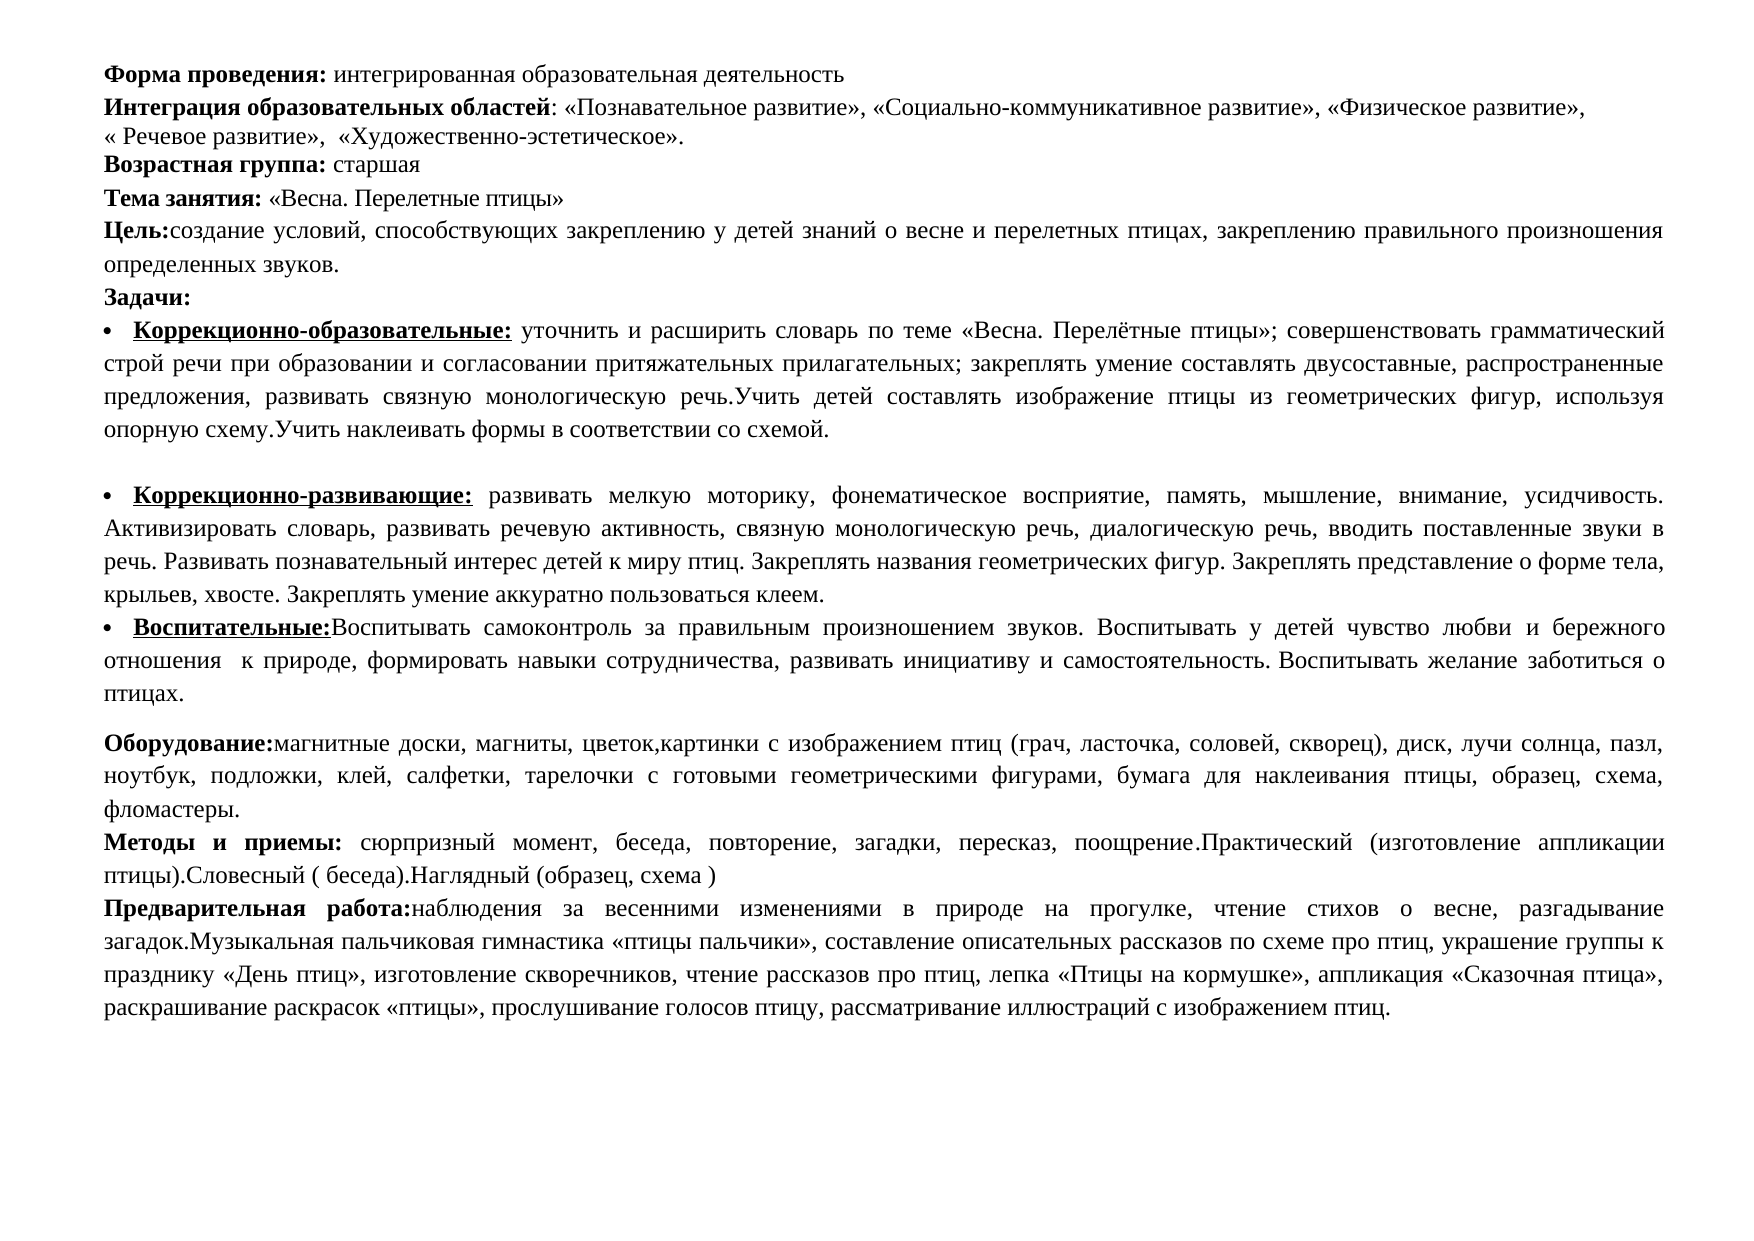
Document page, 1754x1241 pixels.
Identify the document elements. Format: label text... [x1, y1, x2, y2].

text Предварительная работа:наблюдения за весенними изменениями в природе на прогулке, чтение стихов о весне, разгадывание загадок.Музыкальная пальчиковая гимнастика «птицы пальчики», составление описательных рассказов по схеме про птиц, украшение группы к празднику «День птиц», изготовление скворечников, чтение рассказов про птиц, лепка «Птицы на кормушке», аппликация «Сказочная птица», раскрашивание раскрасок «птицы», прослушивание голосов птицу, рассматривание иллюстраций с изображением птиц. [103, 893, 1665, 1021]
text Задачи: [103, 282, 1665, 310]
list Коррекционно-образовательные: уточнить и расширить словарь по теме «Весна. Перелётные птицы»; совершенствовать грамматический строй речи при образовании и согласовании притяжательных прилагательных; закреплять умение составлять двусоставные, распространенные предложения, развивать связную монологическую речь.Учить детей составлять изображение птицы из геометрических фигур, используя опорную схему.Учить наклеивать формы в соответствии со схемой. [103, 315, 1665, 442]
text Форма проведения: интегрированная образовательная деятельность [103, 59, 1665, 88]
text Интеграция образовательных областей: «Познавательное развитие», «Социально-коммуникативное развитие», «Физическое развитие», [103, 92, 1665, 121]
text Оборудование:магнитные доски, магниты, цветок,картинки с изображением птиц (грач, ласточка, соловей, скворец), диск, лучи солнца, пазл, ноутбук, подложки, клей, салфетки, тарелочки с готовыми геометрическими фигурами, бумага для наклеивания птицы, образец, схема, фломастеры. [103, 728, 1665, 822]
text Методы и приемы: сюрпризный момент, беседа, повторение, загадки, пересказ, поощрение.Практический (изготовление аппликации птицы).Словесный ( беседа).Наглядный (образец, схема ) [103, 827, 1665, 888]
list Воспитательные:Воспитывать самоконтроль за правильным произношением звуков. Воспитывать у детей чувство любви и бережного отношения к природе, формировать навыки сотрудничества, развивать инициативу и самостоятельность. Воспитывать желание заботиться о птицах. [103, 612, 1665, 707]
text Возрастная группа: старшая [103, 149, 1665, 178]
text Тема занятия: «Весна. Перелетные птицы» [103, 183, 1665, 211]
text Цель:создание условий, способствующих закреплению у детей знаний о весне и перелетных птицах, закреплению правильного произношения определенных звуков. [103, 216, 1665, 277]
text « Речевое развитие», «Художественно-эстетическое». [103, 121, 1665, 149]
list Коррекционно-развивающие: развивать мелкую моторику, фонематическое восприятие, память, мышление, внимание, усидчивость. Активизировать словарь, развивать речевую активность, связную монологическую речь, диалогическую речь, вводить поставленные звуки в речь. Развивать познавательный интерес детей к миру птиц. Закреплять названия геометрических фигур. Закреплять представление о форме тела, крыльев, хвосте. Закреплять умение аккуратно пользоваться клеем. [103, 480, 1665, 608]
